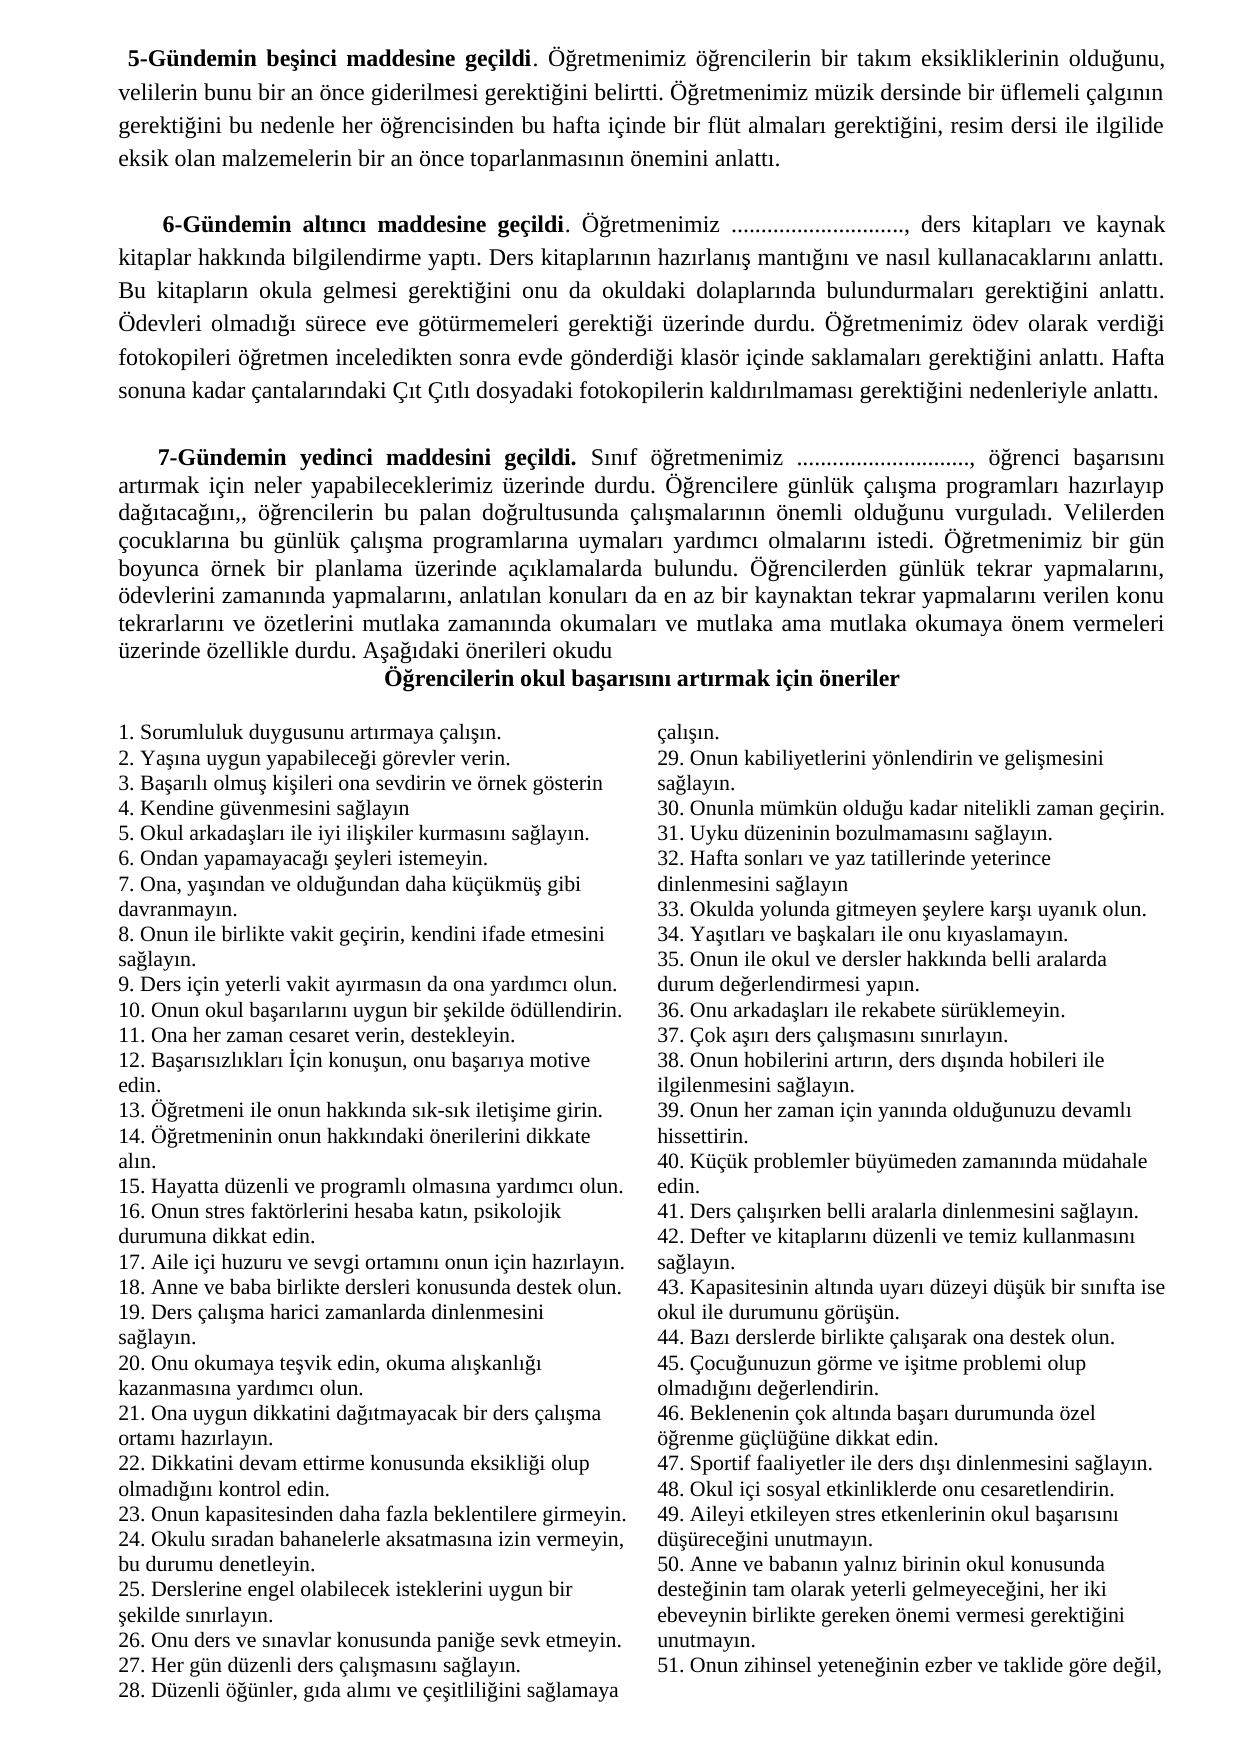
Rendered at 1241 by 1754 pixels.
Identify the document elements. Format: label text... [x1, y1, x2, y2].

text 6-Gündemin altıncı maddesine geçildi. Öğretmenimiz ............................., ders kitapları ve kaynak kitaplar hakkında bilgilendirme yaptı. Ders kitaplarının hazırlanış mantığını ve nasıl kullanacaklarını anlattı. Bu kitapların okula gelmesi gerektiğini onu da okuldaki dolaplarında bulundurmaları gerektiğini anlattı. Ödevleri olmadığı sürece eve götürmemeleri gerektiği üzerinde durdu. Öğretmenimiz ödev olarak verdiği fotokopileri öğretmen inceledikten sonra evde gönderdiği klasör içinde saklamaları gerektiğini anlattı. Hafta sonuna kadar çantalarındaki Çıt Çıtlı dosyadaki fotokopilerin kaldırılmaması gerektiğini nedenleriyle anlattı. [118, 210, 1167, 403]
text Öğrencilerin okul başarısını artırmak için öneriler [118, 664, 1167, 692]
text 7-Gündemin yedinci maddesini geçildi. Sınıf öğretmenimiz ............................., öğrenci başarısını artırmak için neler yapabileceklerimiz üzerinde durdu. Öğrencilere günlük çalışma programları hazırlayıp dağıtacağını,, öğrencilerin bu palan doğrultusunda çalışmalarının önemli olduğunu vurguladı. Velilerden çocuklarına bu günlük çalışma programlarına uymaları yardımcı olmalarını istedi. Öğretmenimiz bir gün boyunca örnek bir planlama üzerinde açıklamalarda bulundu. Öğrencilerden günlük tekrar yapmalarını, ödevlerini zamanında yapmalarını, anlatılan konuları da en az bir kaynaktan tekrar yapmalarını verilen konu tekrarlarını ve özetlerini mutlaka zamanında okumaları ve mutlaka ama mutlaka okumaya önem vermeleri üzerinde özellikle durdu. Aşağıdaki önerileri okudu [118, 443, 1167, 664]
text 5-Gündemin beşinci maddesine geçildi. Öğretmenimiz öğrencilerin bir takım eksikliklerinin olduğunu, velilerin bunu bir an önce giderilmesi gerektiğini belirtti. Öğretmenimiz müzik dersinde bir üflemeli çalgının gerektiğini bu nedenle her öğrencisinden bu hafta içinde bir flüt almaları gerektiğini, resim dersi ile ilgilide eksik olan malzemelerin bir an önce toparlanmasının önemini anlattı. [118, 44, 1167, 171]
